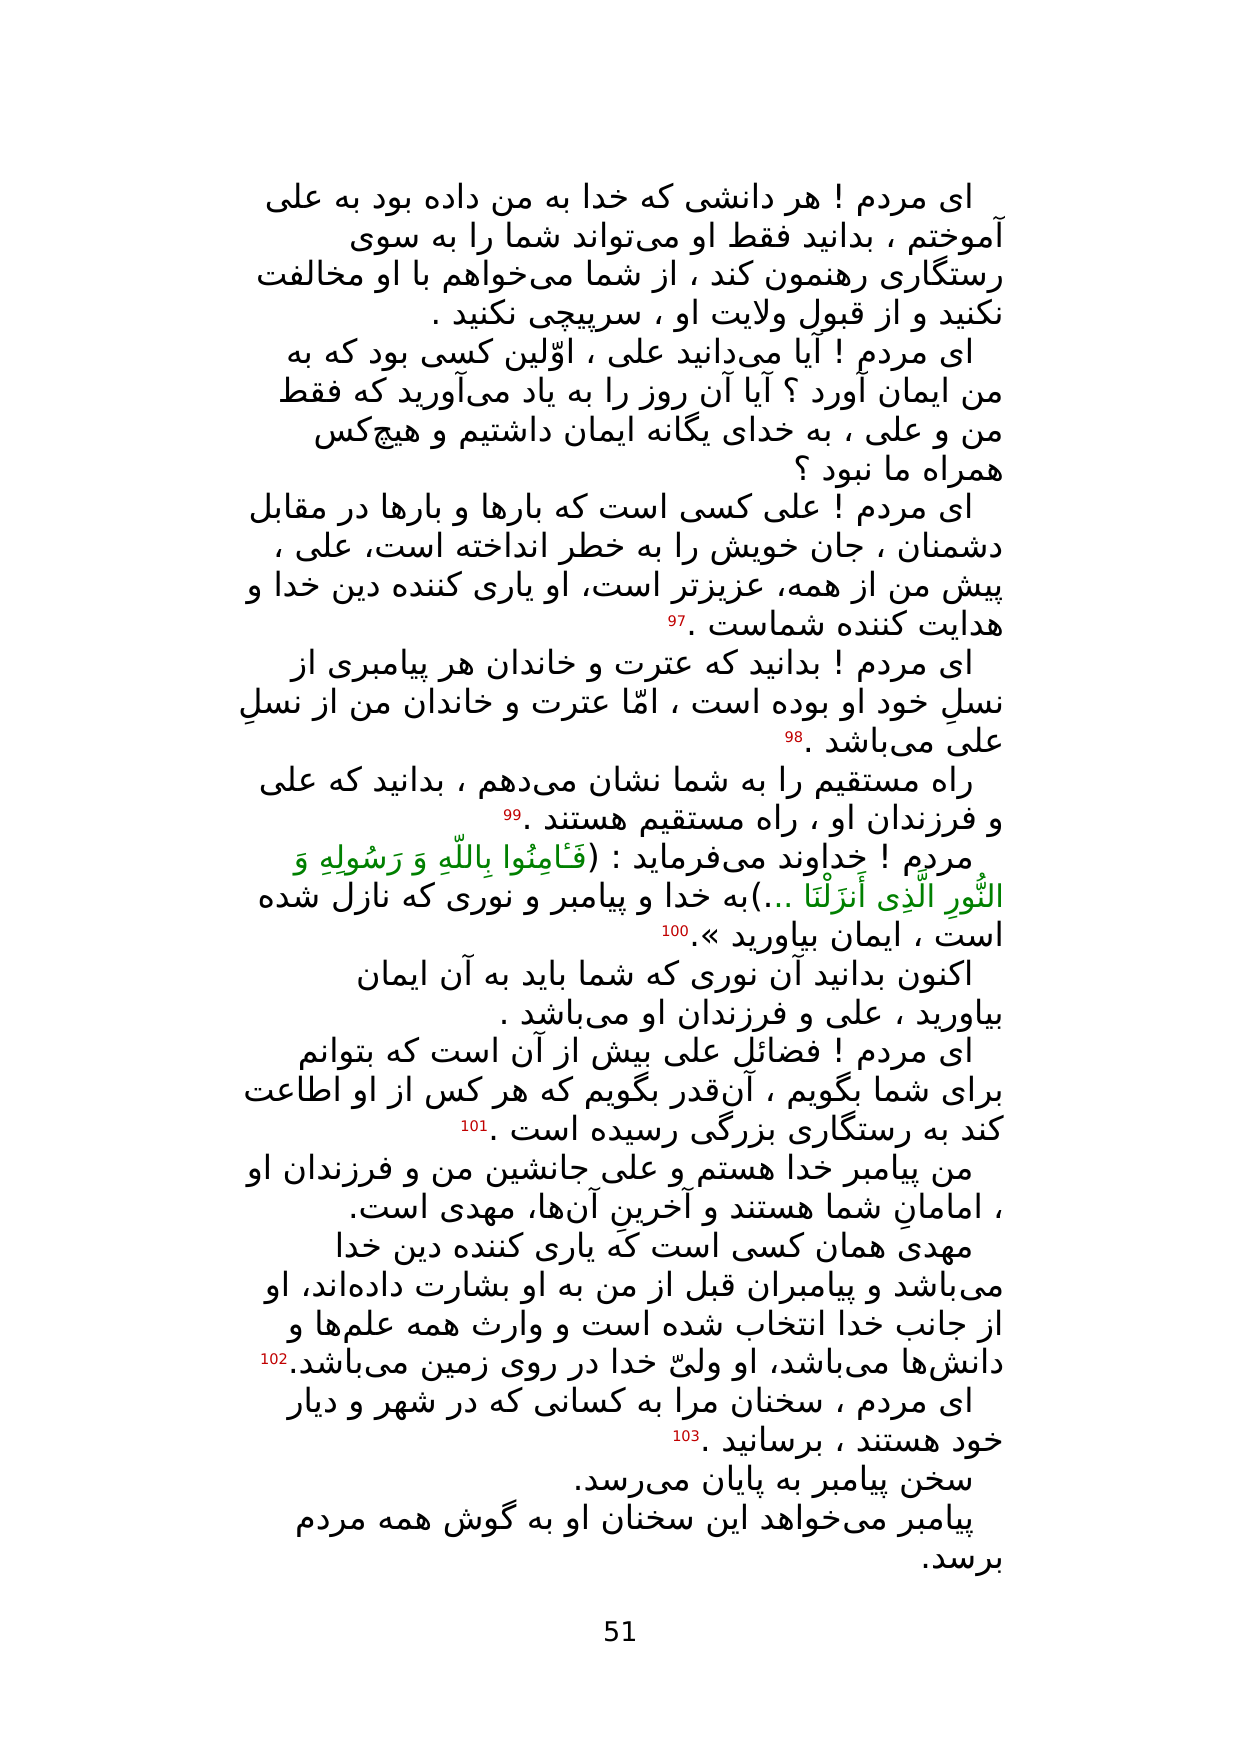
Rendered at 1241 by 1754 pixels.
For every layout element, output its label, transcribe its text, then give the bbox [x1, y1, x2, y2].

text مردم ! خداوند می‌فرماید : (فَـٔامِنُوا بِاللّه‌ِ وَ رَسُولِهِ وَ النُّورِ الَّذِی أَنزَلْنَا ...)به خدا و پیامبر و نوری که نازل شده است ، ایمان بیاورید ».100 [236, 838, 1004, 954]
text ای مردم ! بدانید که عترت و خاندان هر پیامبری از نسلِ خود او بوده است ، امّا عترت و خاندان من از نسلِ علی می‌باشد .98 [236, 643, 1004, 760]
text ای مردم ! هر دانشی که خدا به من داده بود به علی آموختم ، بدانید فقط او می‌تواند شما را به سوی رستگاری رهنمون کند ، از شما می‌خواهم با او مخالفت نکنید و از قبول ولایت او ، سرپیچی نکنید . [236, 177, 1004, 333]
text ای مردم ! آیا می‌دانید علی ، اوّلین کسی بود که به من ایمان آورد ؟ آیا آن روز را به یاد می‌آورید که فقط من و علی ، به خدای یگانه ایمان داشتیم و هیچ‌کس همراه ما نبود ؟ [236, 333, 1004, 488]
text پیامبر می‌خواهد این سخنان او به گوش همه مردم برسد. [236, 1498, 1004, 1576]
text اکنون بدانید آن نوری که شما باید به آن ایمان بیاورید ، علی و فرزندان او می‌باشد . [236, 954, 1004, 1032]
text مهدی همان کسی است که یاری کننده دین خدا می‌باشد و پیامبران قبل از من به او بشارت داده‌اند، او از جانب خدا انتخاب شده است و وارث همه علم‌ها و دانش‌ها می‌باشد، او ولیّ خدا در روی زمین می‌باشد.102 [236, 1226, 1004, 1382]
text ای مردم ، سخنان مرا به کسانی که در شهر و دیار خود هستند ، برسانید .103 [236, 1382, 1004, 1459]
text ای مردم ! فضائل علی بیش از آن است که بتوانم برای شما بگویم ، آن‌قدر بگویم که هر کس از او اطاعت کند به رستگاری بزرگی رسیده است .101 [236, 1032, 1004, 1148]
text من پیامبر خدا هستم و علی جانشین من و فرزندان او ، امامانِ شما هستند و آخرینِ آن‌ها، مهدی است. [236, 1148, 1004, 1226]
text راه مستقیم را به شما نشان می‌دهم ، بدانید که علی و فرزندان او ، راه مستقیم هستند .99 [236, 760, 1004, 838]
text ای مردم ! علی کسی است که بارها و بارها در مقابل دشمنان ، جان خویش را به خطر انداخته است، علی ، پیش من از همه، عزیزتر است، او یاری کننده دین خدا و هدایت کننده شماست .97 [236, 488, 1004, 643]
text سخن پیامبر به پایان می‌رسد. [236, 1459, 1004, 1498]
